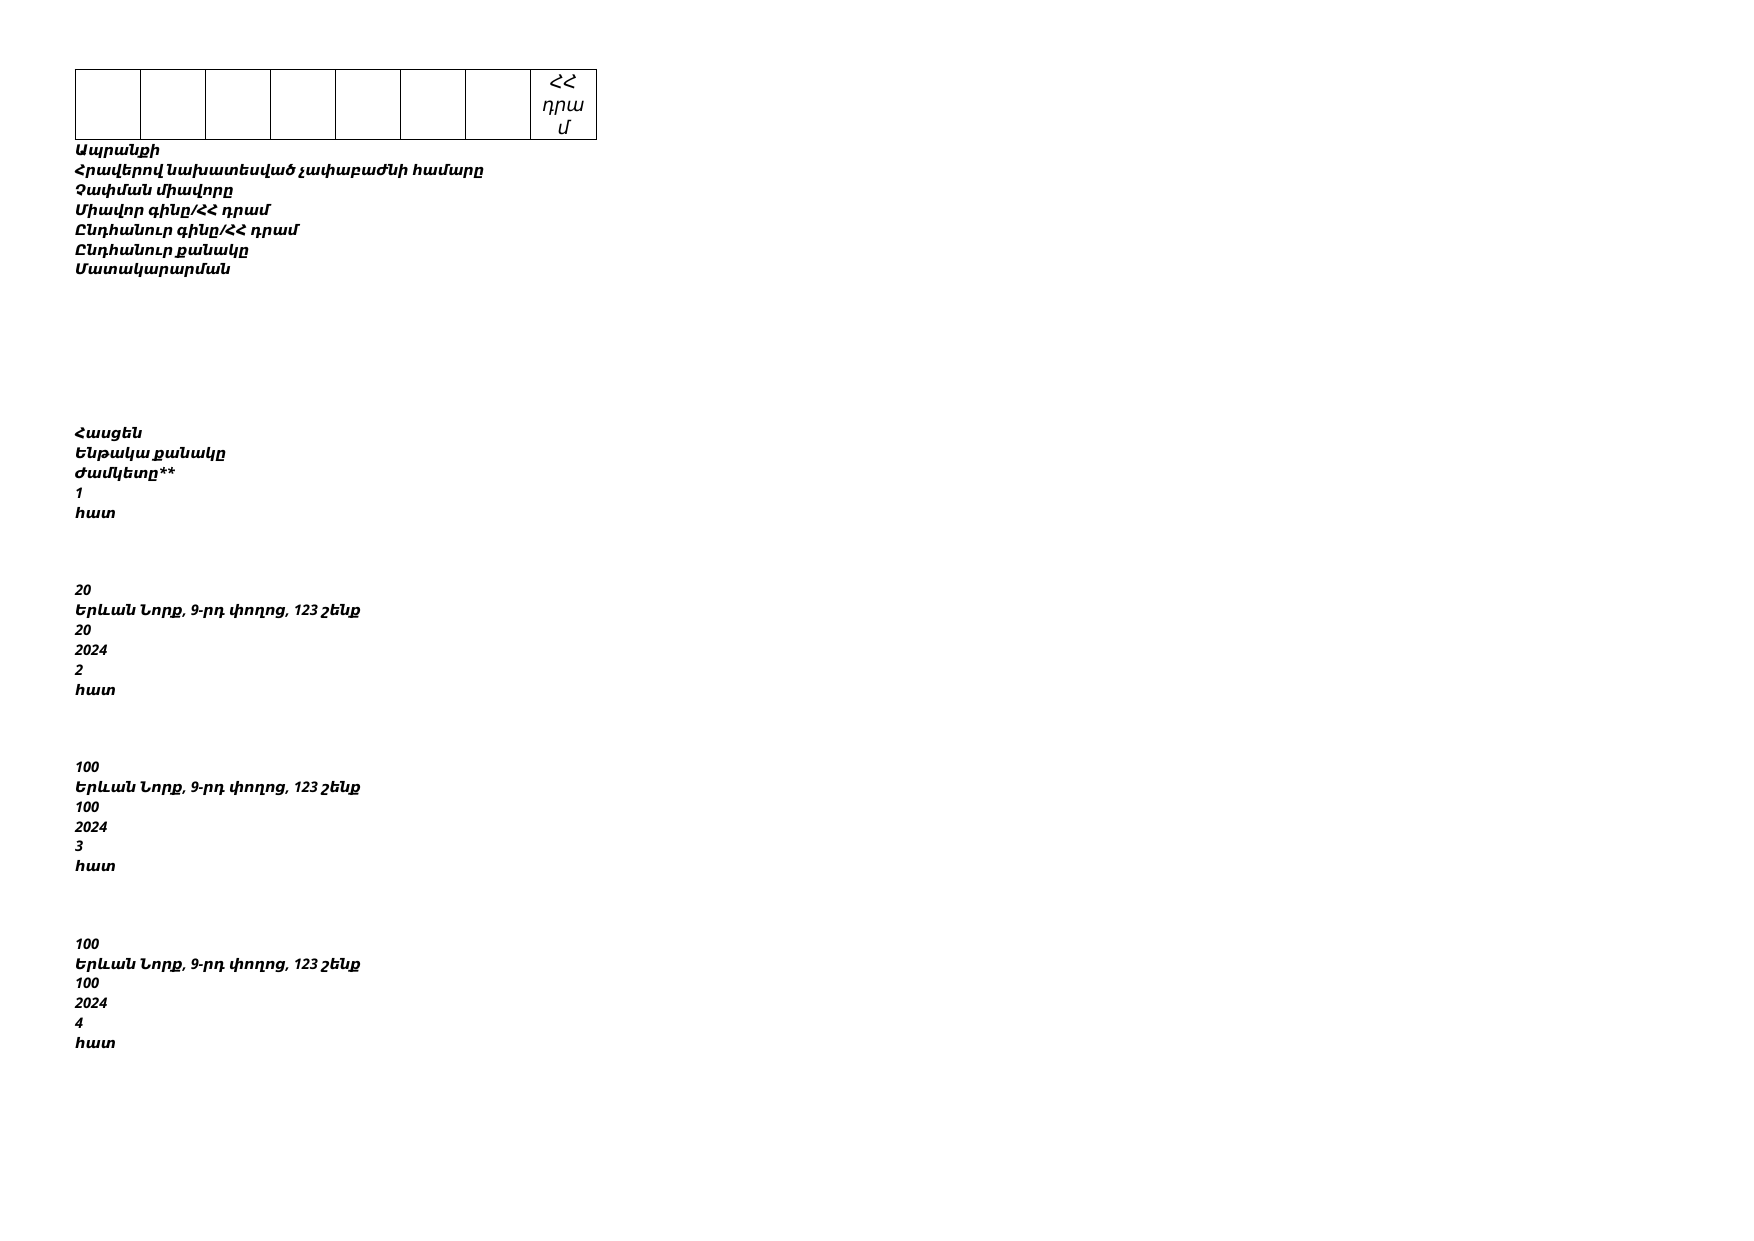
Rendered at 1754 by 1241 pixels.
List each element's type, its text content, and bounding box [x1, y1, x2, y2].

text ՀՀ դրամ [542, 70, 585, 139]
